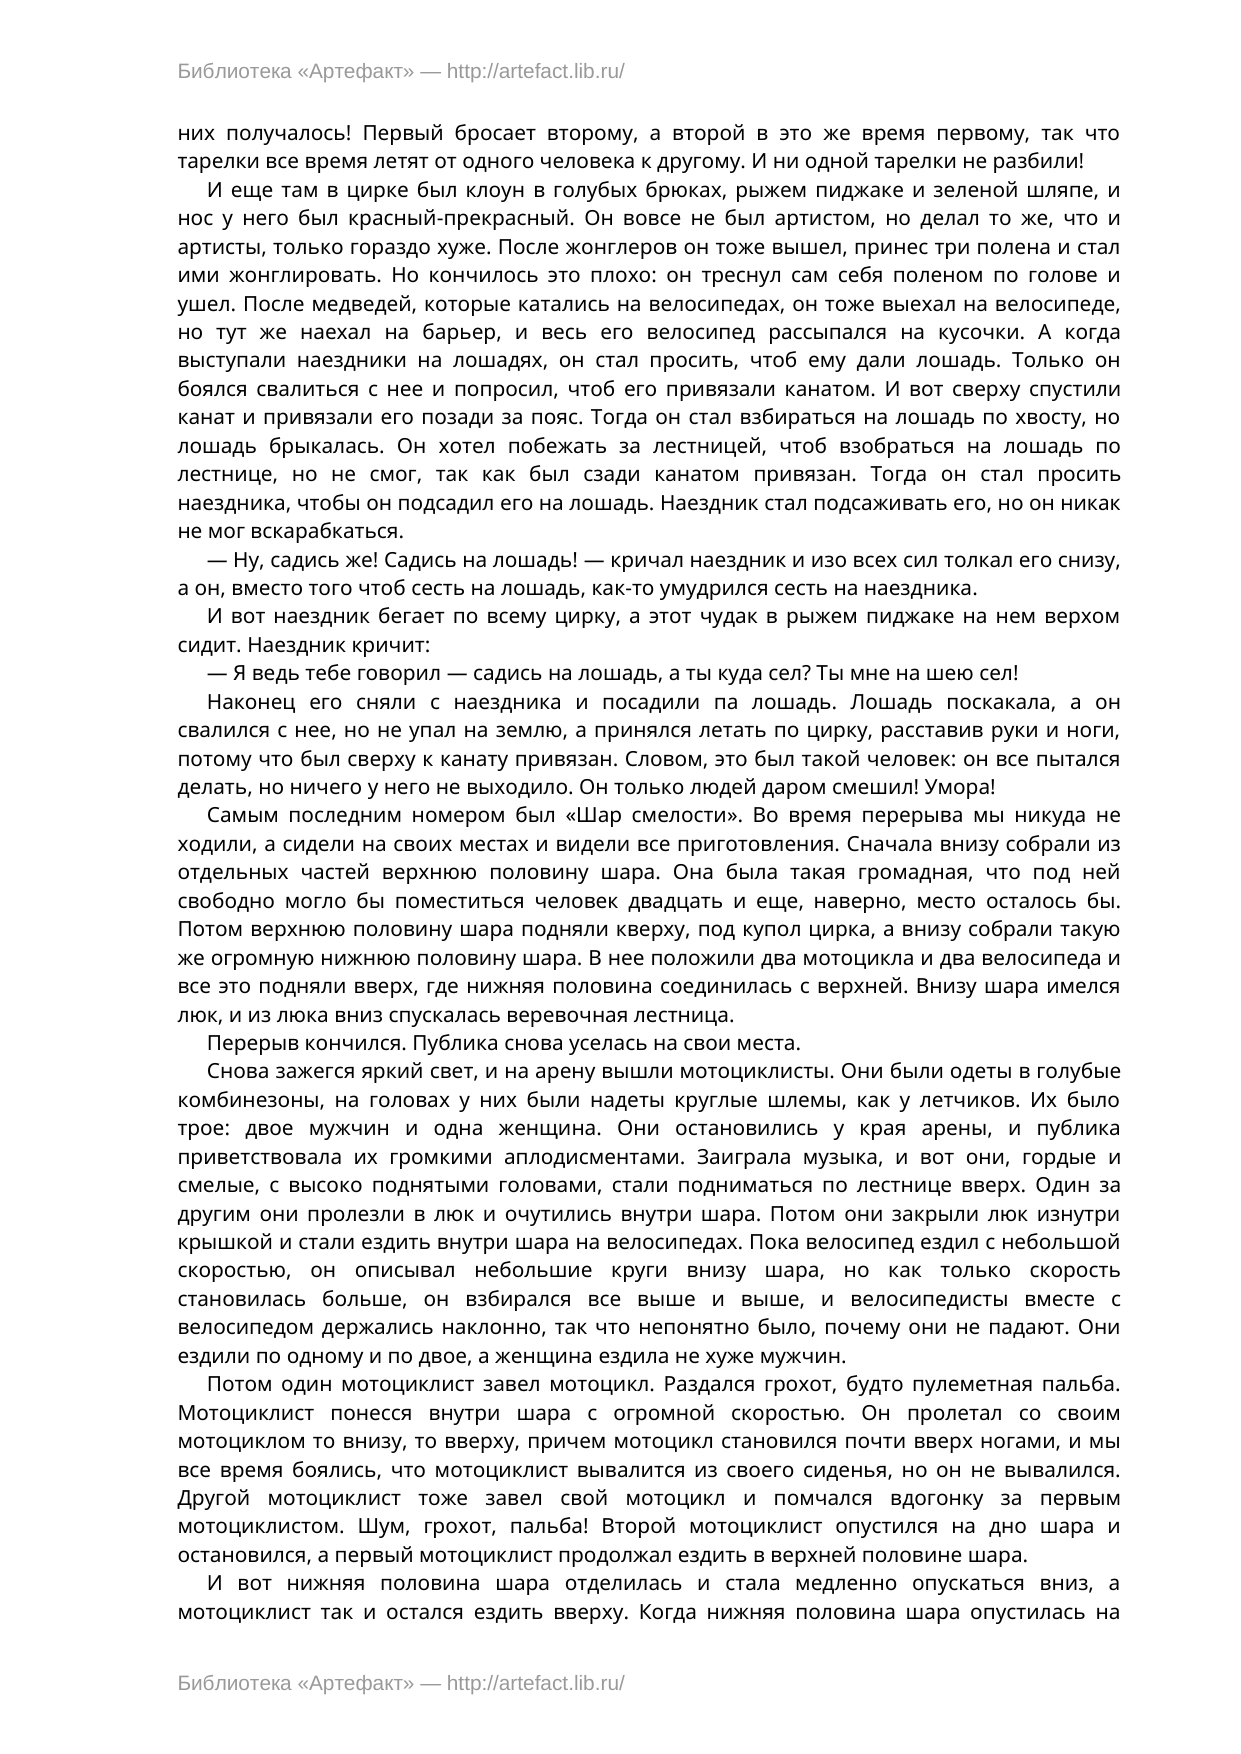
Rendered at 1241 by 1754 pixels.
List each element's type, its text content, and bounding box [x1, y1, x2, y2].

text Перерыв кончился. Публика снова уселась на свои места. [177, 1028, 1122, 1057]
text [177, 1568, 1122, 1625]
text — Ну, садись же! Садись на лошадь! — кричал наездник и изо всех сил толкал его снизу, а он, вместо того чтоб сесть на лошадь, как-то умудрился сесть на наездника. [177, 545, 1122, 602]
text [177, 118, 1122, 175]
text Самым последним номером был «Шар смелости». Во время перерыва мы никуда не ходили, а сидели на своих местах и видели все приготовления. Сначала внизу собрали из отдельных частей верхнюю половину шара. Она была такая громадная, что под ней свободно могло бы поместиться человек двадцать и еще, наверно, место осталось бы. Потом верхнюю половину шара подняли кверху, под купол цирка, а внизу собрали такую же огромную нижнюю половину шара. В нее положили два мотоцикла и два велосипеда и все это подняли вверх, где нижняя половина соединилась с верхней. Внизу шара имелся люк, и из люка вниз спускалась веревочная лестница. [177, 801, 1122, 1028]
text И еще там в цирке был клоун в голубых брюках, рыжем пиджаке и зеленой шляпе, и нос у него был красный-прекрасный. Он вовсе не был артистом, но делал то же, что и артисты, только гораздо хуже. После жонглеров он тоже вышел, принес три полена и стал ими жонглировать. Но кончилось это плохо: он треснул сам себя поленом по голове и ушел. После медведей, которые катались на велосипедах, он тоже выехал на велосипеде, но тут же наехал на барьер, и весь его велосипед рассыпался на кусочки. А когда выступали наездники на лошадях, он стал просить, чтоб ему дали лошадь. Только он боялся свалиться с нее и попросил, чтоб его привязали канатом. И вот сверху спустили канат и привязали его позади за пояс. Тогда он стал взбираться на лошадь по хвосту, но лошадь брыкалась. Он хотел побежать за лестницей, чтоб взобраться на лошадь по лестнице, но не смог, так как был сзади канатом привязан. Тогда он стал просить наездника, чтобы он подсадил его на лошадь. Наездник стал подсаживать его, но он никак не мог вскарабкаться. [177, 175, 1122, 545]
text Потом один мотоциклист завел мотоцикл. Раздался грохот, будто пулеметная пальба. Мотоциклист понесся внутри шара с огромной скоростью. Он пролетал со своим мотоциклом то внизу, то вверху, причем мотоцикл становился почти вверх ногами, и мы все время боялись, что мотоциклист вывалится из своего сиденья, но он не вывалился. Другой мотоциклист тоже завел свой мотоцикл и помчался вдогонку за первым мотоциклистом. Шум, грохот, пальба! Второй мотоциклист опустился на дно шара и остановился, а первый мотоциклист продолжал ездить в верхней половине шара. [177, 1369, 1122, 1568]
text Снова зажегся яркий свет, и на арену вышли мотоциклисты. Они были одеты в голубые комбинезоны, на головах у них были надеты круглые шлемы, как у летчиков. Их было трое: двое мужчин и одна женщина. Они остановились у края арены, и публика приветствовала их громкими аплодисментами. Заиграла музыка, и вот они, гордые и смелые, с высоко поднятыми головами, стали подниматься по лестнице вверх. Один за другим они пролезли в люк и очутились внутри шара. Потом они закрыли люк изнутри крышкой и стали ездить внутри шара на велосипедах. Пока велосипед ездил с небольшой скоростью, он описывал небольшие круги внизу шара, но как только скорость становилась больше, он взбирался все выше и выше, и велосипедисты вместе с велосипедом держались наклонно, так что непонятно было, почему они не падают. Они ездили по одному и по двое, а женщина ездила не хуже мужчин. [177, 1057, 1122, 1369]
text — Я ведь тебе говорил — садись на лошадь, а ты куда сел? Ты мне на шею сел! [177, 658, 1122, 687]
text Наконец его сняли с наездника и посадили па лошадь. Лошадь поскакала, а он свалился с нее, но не упал на землю, а принялся летать по цирку, расставив руки и ноги, потому что был сверху к канату привязан. Словом, это был такой человек: он все пытался делать, но ничего у него не выходило. Он только людей даром смешил! Умора! [177, 687, 1122, 801]
text И вот наездник бегает по всему цирку, а этот чудак в рыжем пиджаке на нем верхом сидит. Наездник кричит: [177, 602, 1122, 658]
